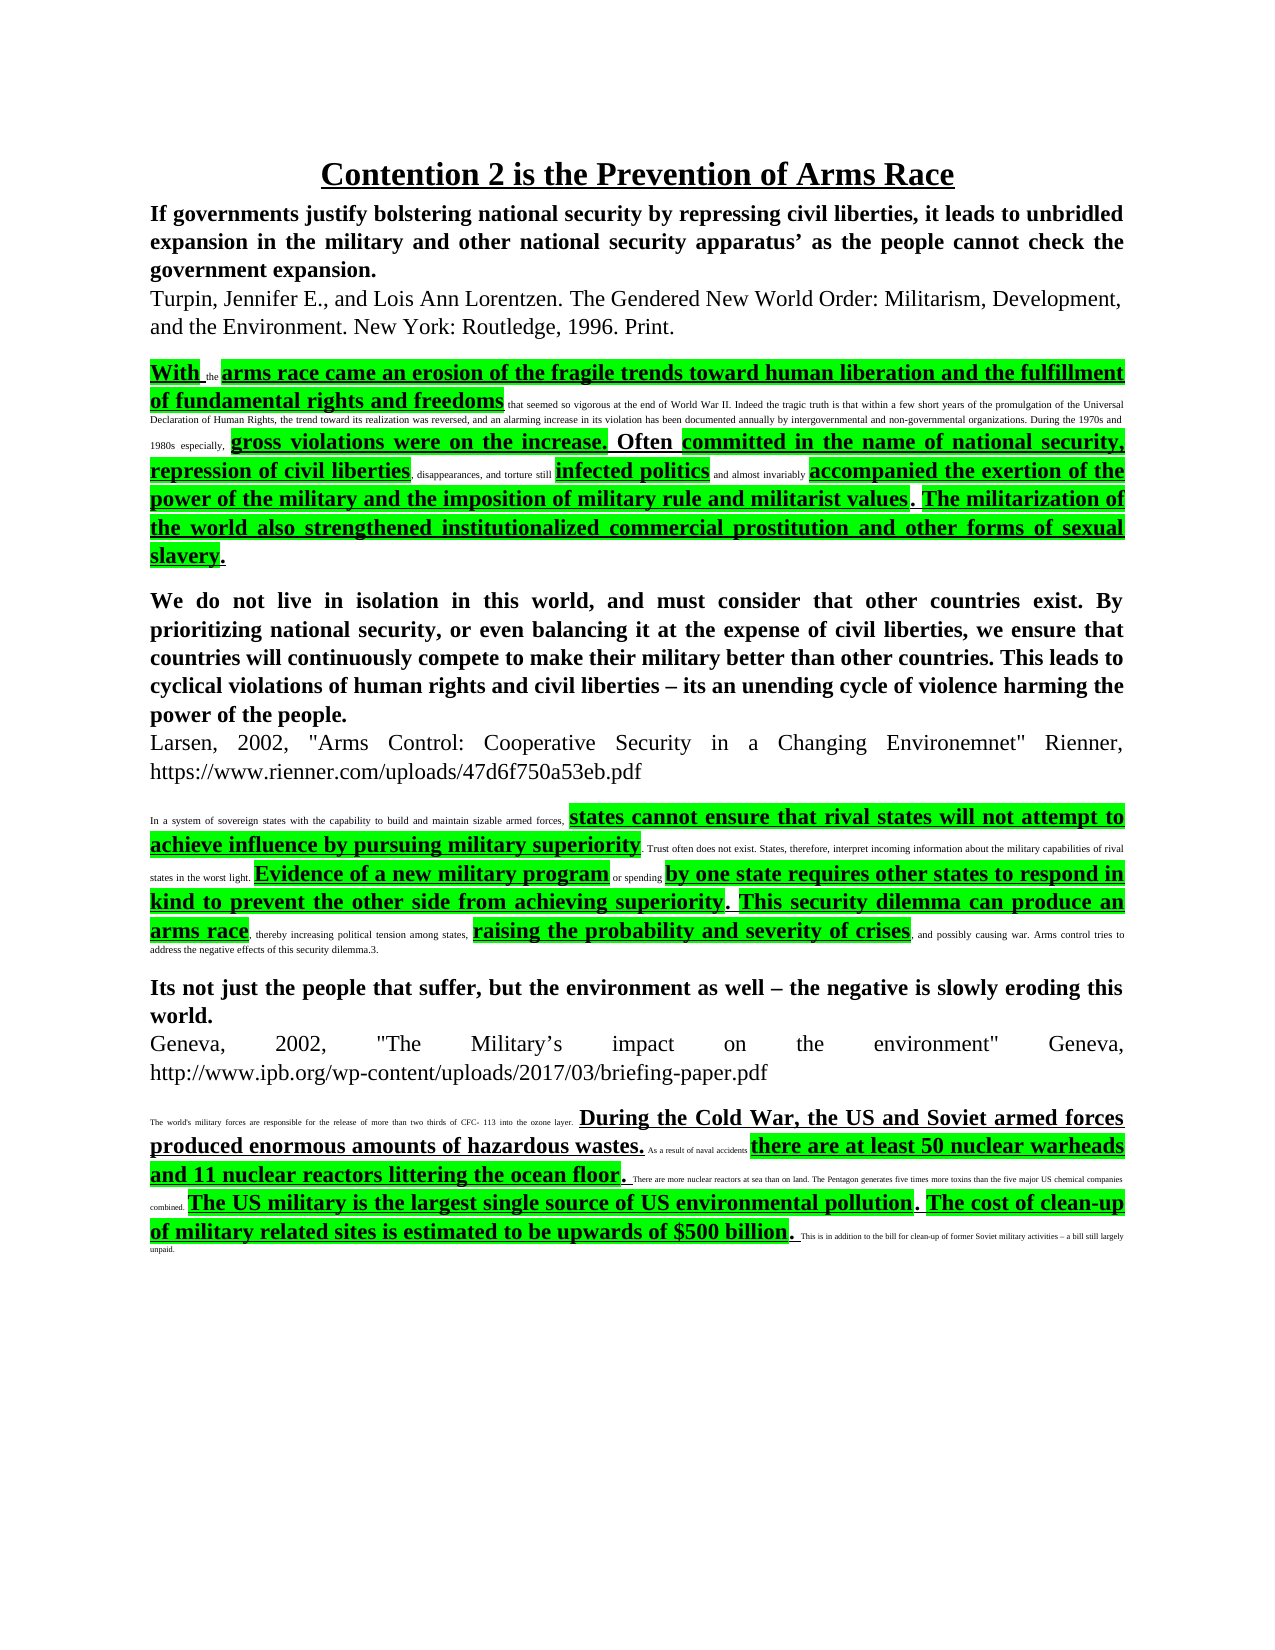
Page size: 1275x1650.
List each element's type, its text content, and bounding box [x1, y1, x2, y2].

subtitle If governments justify bolstering national security by repressing civil liberties, it leads to unbridled expansion in the military and other national security apparatus’ as the people cannot check the government expansion. [150, 200, 1125, 283]
text Turpin, Jennifer E., and Lois Ann Lorentzen. The Gendered New World Order: Militarism, Development, and the Environment. New York: Routledge, 1996. Print. [150, 285, 1125, 340]
subtitle Its not just the people that suffer, but the environment as well – the negative is slowly eroding this world. [150, 973, 1125, 1028]
text With the arms race came an erosion of the fragile trends toward human liberation and the fulfillment of fundamental rights and freedoms that seemed so vigorous at the end of World War II. Indeed the tragic truth is that within a few short years of the promulgation of the Universal Declaration of Human Rights, the trend toward its realization was reversed, and an alarming increase in its violation has been documented annually by intergovernmental and non-governmental organizations. During the 1970s and 1980s especially, gross violations were on the increase. Often committed in the name of national security, repression of civil liberties, disappearances, and torture still infected politics and almost invariably accompanied the exertion of the power of the military and the imposition of military rule and militarist values. The militarization of the world also strengthened institutionalized commercial prostitution and other forms of sexual slavery. [150, 358, 1125, 508]
text Larsen, 2002, "Arms Control: Cooperative Security in a Changing Environemnet" Rienner, https://www.rienner.com/uploads/47d6f750a53eb.pdf [150, 729, 1125, 784]
subtitle We do not live in isolation in this world, and must consider that other countries exist. By prioritizing national security, or even balancing it at the expense of civil liberties, we ensure that countries will continuously compete to make their military better than other countries. This leads to cyclical violations of human rights and civil liberties – its an unending cycle of violence harming the power of the people. [150, 587, 1125, 727]
text In a system of sovereign states with the capability to build and maintain sizable armed forces, states cannot ensure that rival states will not attempt to achieve influence by pursuing military superiority. Trust often does not exist. States, therefore, interpret incoming information about the military capabilities of rival states in the worst light. Evidence of a new military program or spending by one state requires other states to respond in kind to prevent the other side from achieving superiority. This security dilemma can produce an arms race, thereby increasing political tension among states, raising the probability and severity of crises, and possibly causing war. Arms control tries to address the negative effects of this security dilemma.3. [150, 803, 1125, 911]
text Geneva, 2002, "The Military’s impact on the environment" Geneva, http://www.ipb.org/wp-content/uploads/2017/03/briefing-paper.pdf [150, 1030, 1125, 1085]
text The world's military forces are responsible for the release of more than two thirds of CFC- 113 into the ozone layer. During the Cold War, the US and Soviet armed forces produced enormous amounts of hazardous wastes. As a result of naval accidents there are at least 50 nuclear warheads and 11 nuclear reactors littering the ocean floor. There are more nuclear reactors at sea than on land. The Pentagon generates five times more toxins than the five major US chemical companies combined. The US military is the largest single source of US environmental pollution. The cost of clean-up of military related sites is estimated to be upwards of $500 billion. This is in addition to the bill for clean-up of former Soviet military activities – a bill still largely unpaid. [150, 1104, 1125, 1254]
subtitle Contention 2 is the Prevention of Arms Race [150, 154, 1125, 192]
